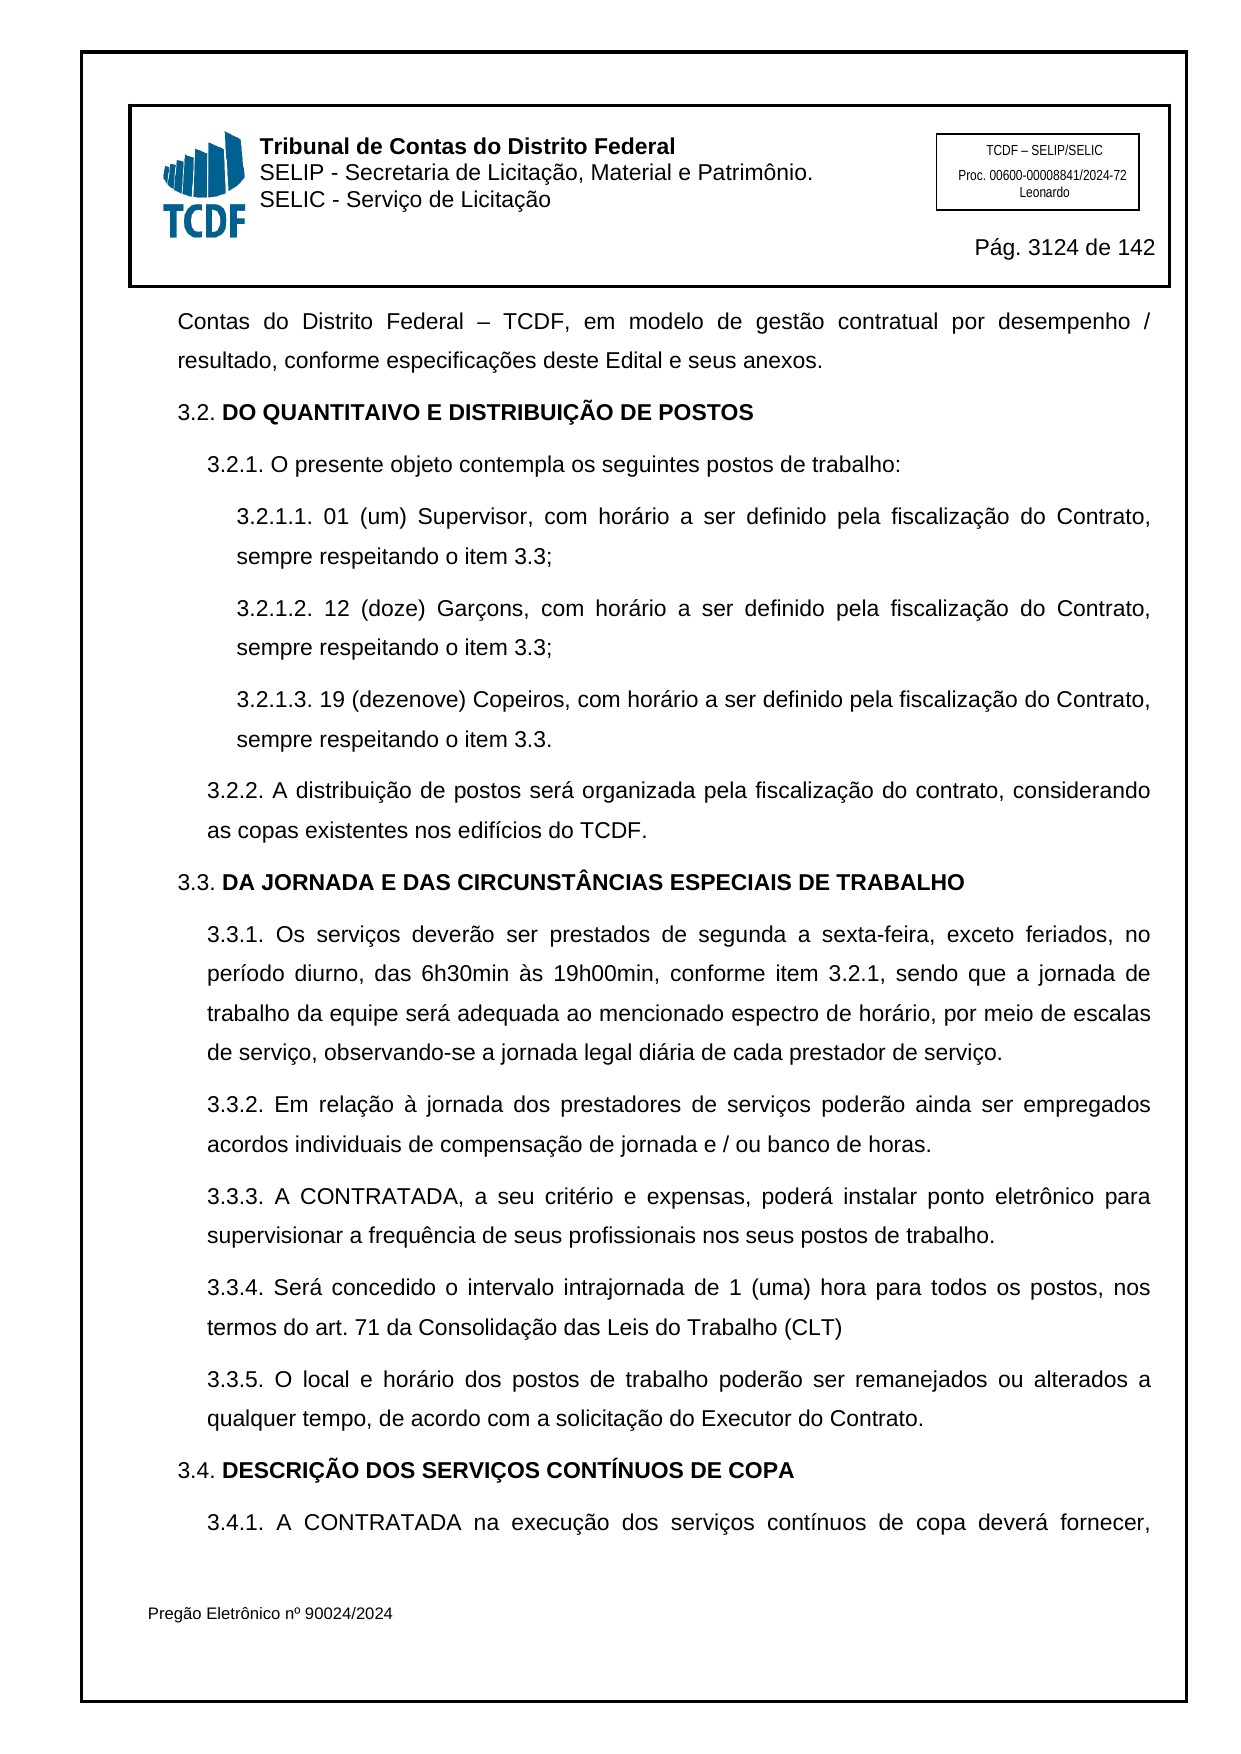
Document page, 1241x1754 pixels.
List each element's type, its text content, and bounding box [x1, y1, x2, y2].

subtitle O local e horário dos postos de trabalho poderão ser remanejados ou alterados a qualquer tempo, de acordo com a solicitação do Executor do Contrato. [207, 1366, 1152, 1432]
subtitle DESCRIÇÃO DOS SERVIÇOS CONTÍNUOS DE COPA [177, 1457, 1152, 1483]
subtitle 12 (doze) Garçons, com horário a ser definido pela fiscalização do Contrato, sempre respeitando o item 3.3; [236, 594, 1152, 660]
subtitle Em relação à jornada dos prestadores de serviços poderão ainda ser empregados acordos individuais de compensação de jornada e / ou banco de horas. [207, 1091, 1152, 1157]
subtitle A CONTRATADA, a seu critério e expensas, poderá instalar ponto eletrônico para supervisionar a frequência de seus profissionais nos seus postos de trabalho. [207, 1183, 1152, 1249]
subtitle A distribuição de postos será organizada pela fiscalização do contrato, considerando as copas existentes nos edifícios do TCDF. [207, 777, 1152, 843]
subtitle O presente objeto contempla os seguintes postos de trabalho: [207, 451, 1152, 477]
picture [148, 128, 260, 240]
subtitle DO QUANTITAIVO E DISTRIBUIÇÃO DE POSTOS [177, 399, 1152, 426]
subtitle Será concedido o intervalo intrajornada de 1 (uma) hora para todos os postos, nos termos do art. 71 da Consolidação das Leis do Trabalho (CLT) [207, 1274, 1152, 1340]
subtitle DA JORNADA E DAS CIRCUNSTÂNCIAS ESPECIAIS DE TRABALHO [177, 869, 1152, 895]
subtitle 01 (um) Supervisor, com horário a ser definido pela fiscalização do Contrato, sempre respeitando o item 3.3; [236, 503, 1152, 569]
subtitle Os serviços deverão ser prestados de segunda a sexta-feira, exceto feriados, no período diurno, das 6h30min às 19h00min, conforme item 3.2.1, sendo que a jornada de trabalho da equipe será adequada ao mencionado espectro de horário, por meio de escalas de serviço, observando-se a jornada legal diária de cada prestador de serviço. [207, 921, 1152, 1066]
subtitle 19 (dezenove) Copeiros, com horário a ser definido pela fiscalização do Contrato, sempre respeitando o item 3.3. [236, 686, 1152, 752]
